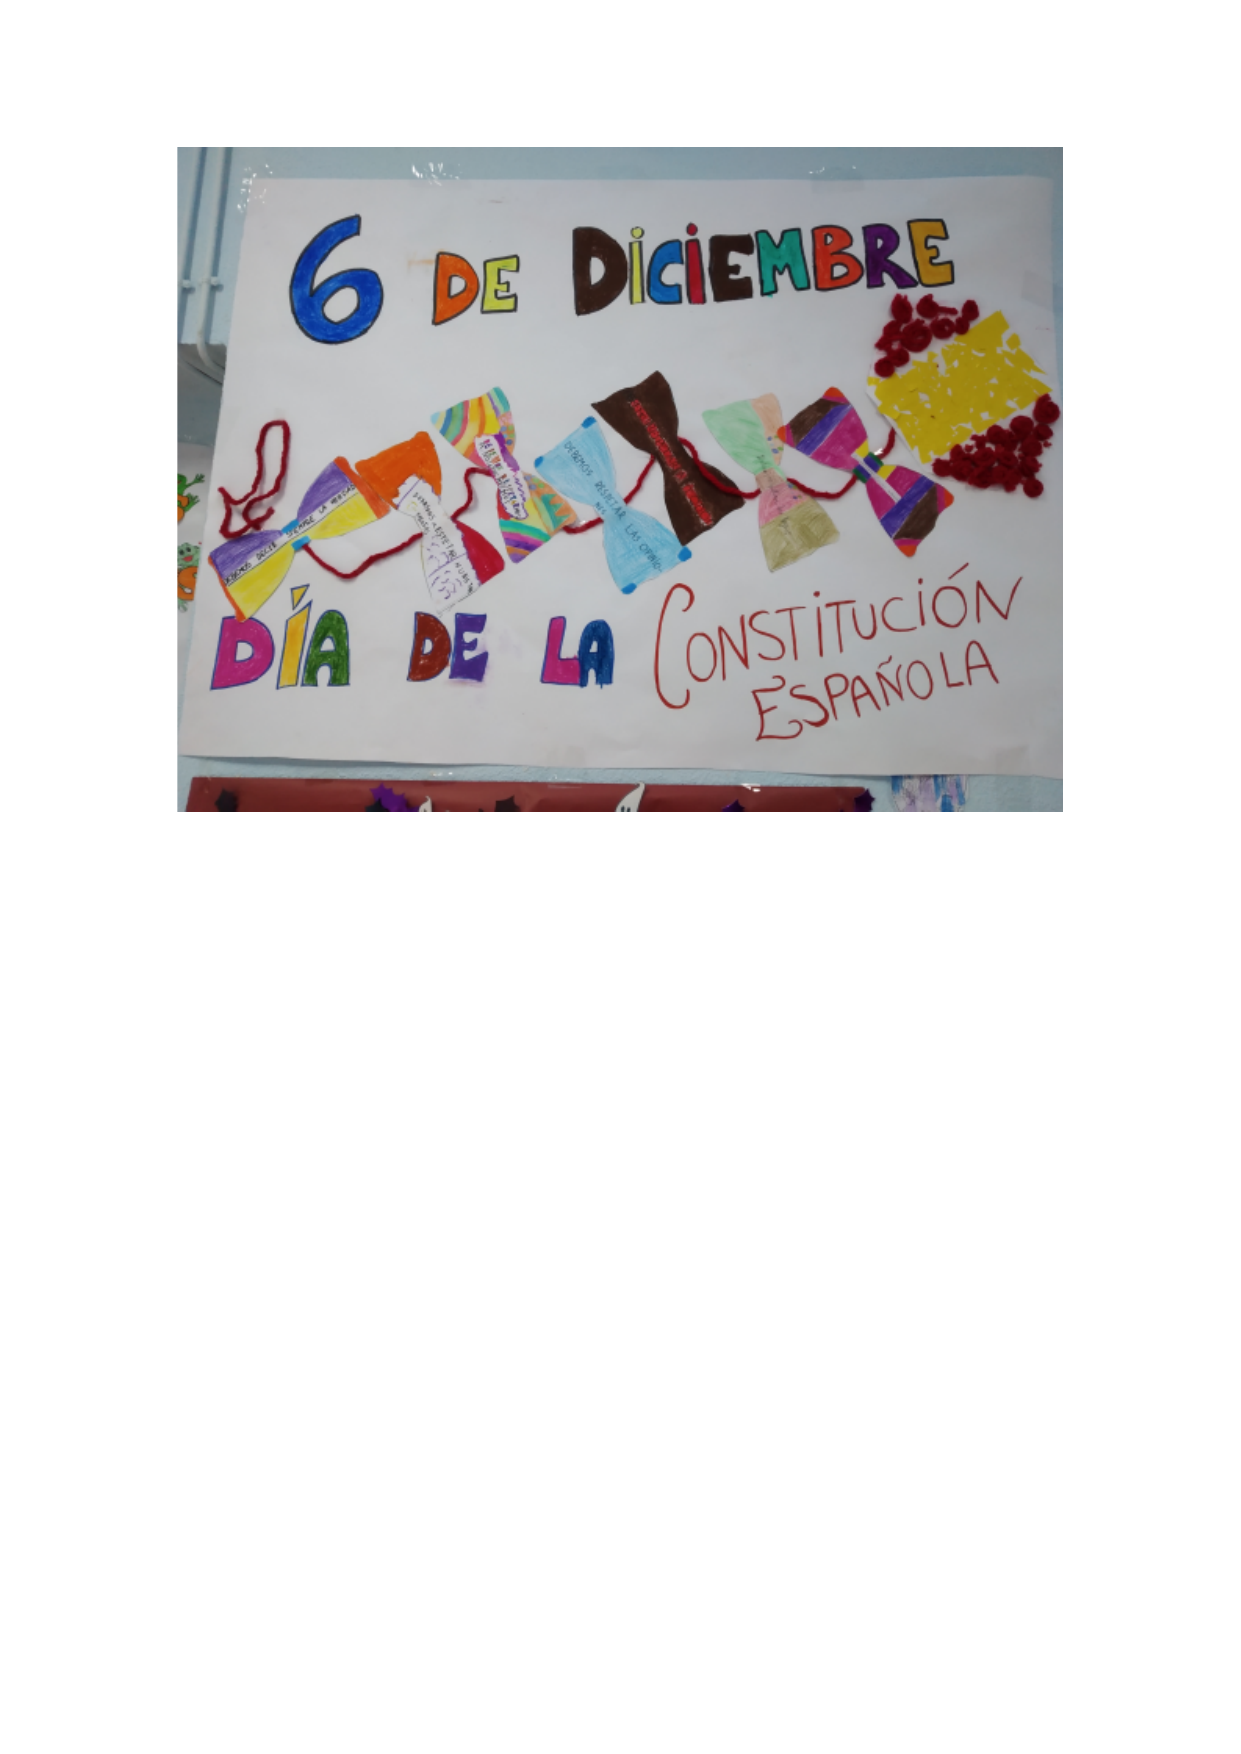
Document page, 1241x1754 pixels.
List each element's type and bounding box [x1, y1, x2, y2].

picture [177, 147, 1063, 812]
